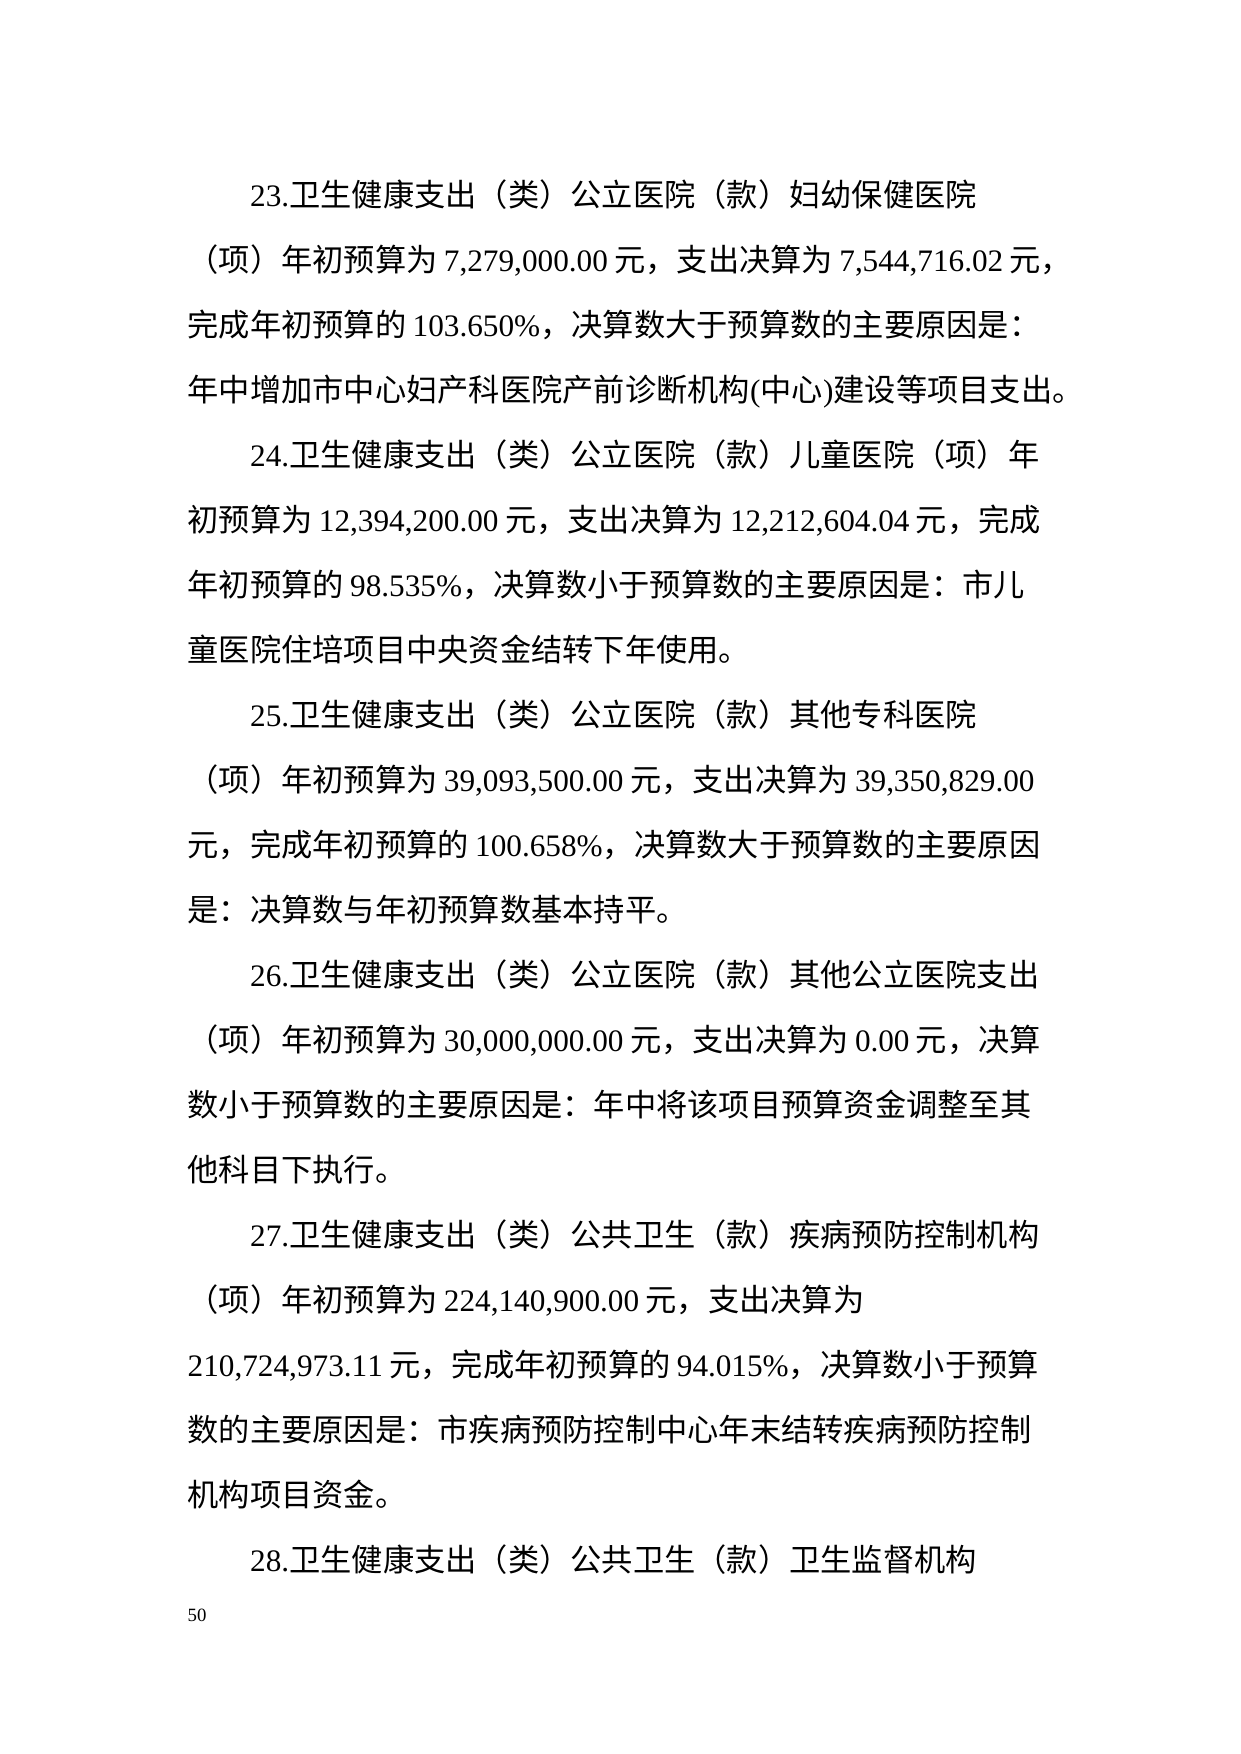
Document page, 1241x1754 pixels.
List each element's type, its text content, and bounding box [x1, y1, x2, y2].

text 26.卫生健康支出（类）公立医院（款）其他公立医院支出（项）年初预算为30,000,000.00元，支出决算为0.00元，决算数小于预算数的主要原因是：年中将该项目预算资金调整至其他科目下执行。 [187, 940, 1053, 1200]
text 23.卫生健康支出（类）公立医院（款）妇幼保健医院（项）年初预算为7,279,000.00元，支出决算为7,544,716.02元，完成年初预算的103.650%，决算数大于预算数的主要原因是：年中增加市中心妇产科医院产前诊断机构(中心)建设等项目支出。 [187, 160, 1053, 420]
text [187, 1525, 1053, 1590]
text 24.卫生健康支出（类）公立医院（款）儿童医院（项）年初预算为12,394,200.00元，支出决算为12,212,604.04元，完成年初预算的98.535%，决算数小于预算数的主要原因是：市儿童医院住培项目中央资金结转下年使用。 [187, 420, 1053, 680]
text 27.卫生健康支出（类）公共卫生（款）疾病预防控制机构（项）年初预算为224,140,900.00元，支出决算为210,724,973.11元，完成年初预算的94.015%，决算数小于预算数的主要原因是：市疾病预防控制中心年末结转疾病预防控制机构项目资金。 [187, 1200, 1053, 1525]
text 25.卫生健康支出（类）公立医院（款）其他专科医院（项）年初预算为39,093,500.00元，支出决算为39,350,829.00元，完成年初预算的100.658%，决算数大于预算数的主要原因是：决算数与年初预算数基本持平。 [187, 680, 1053, 940]
